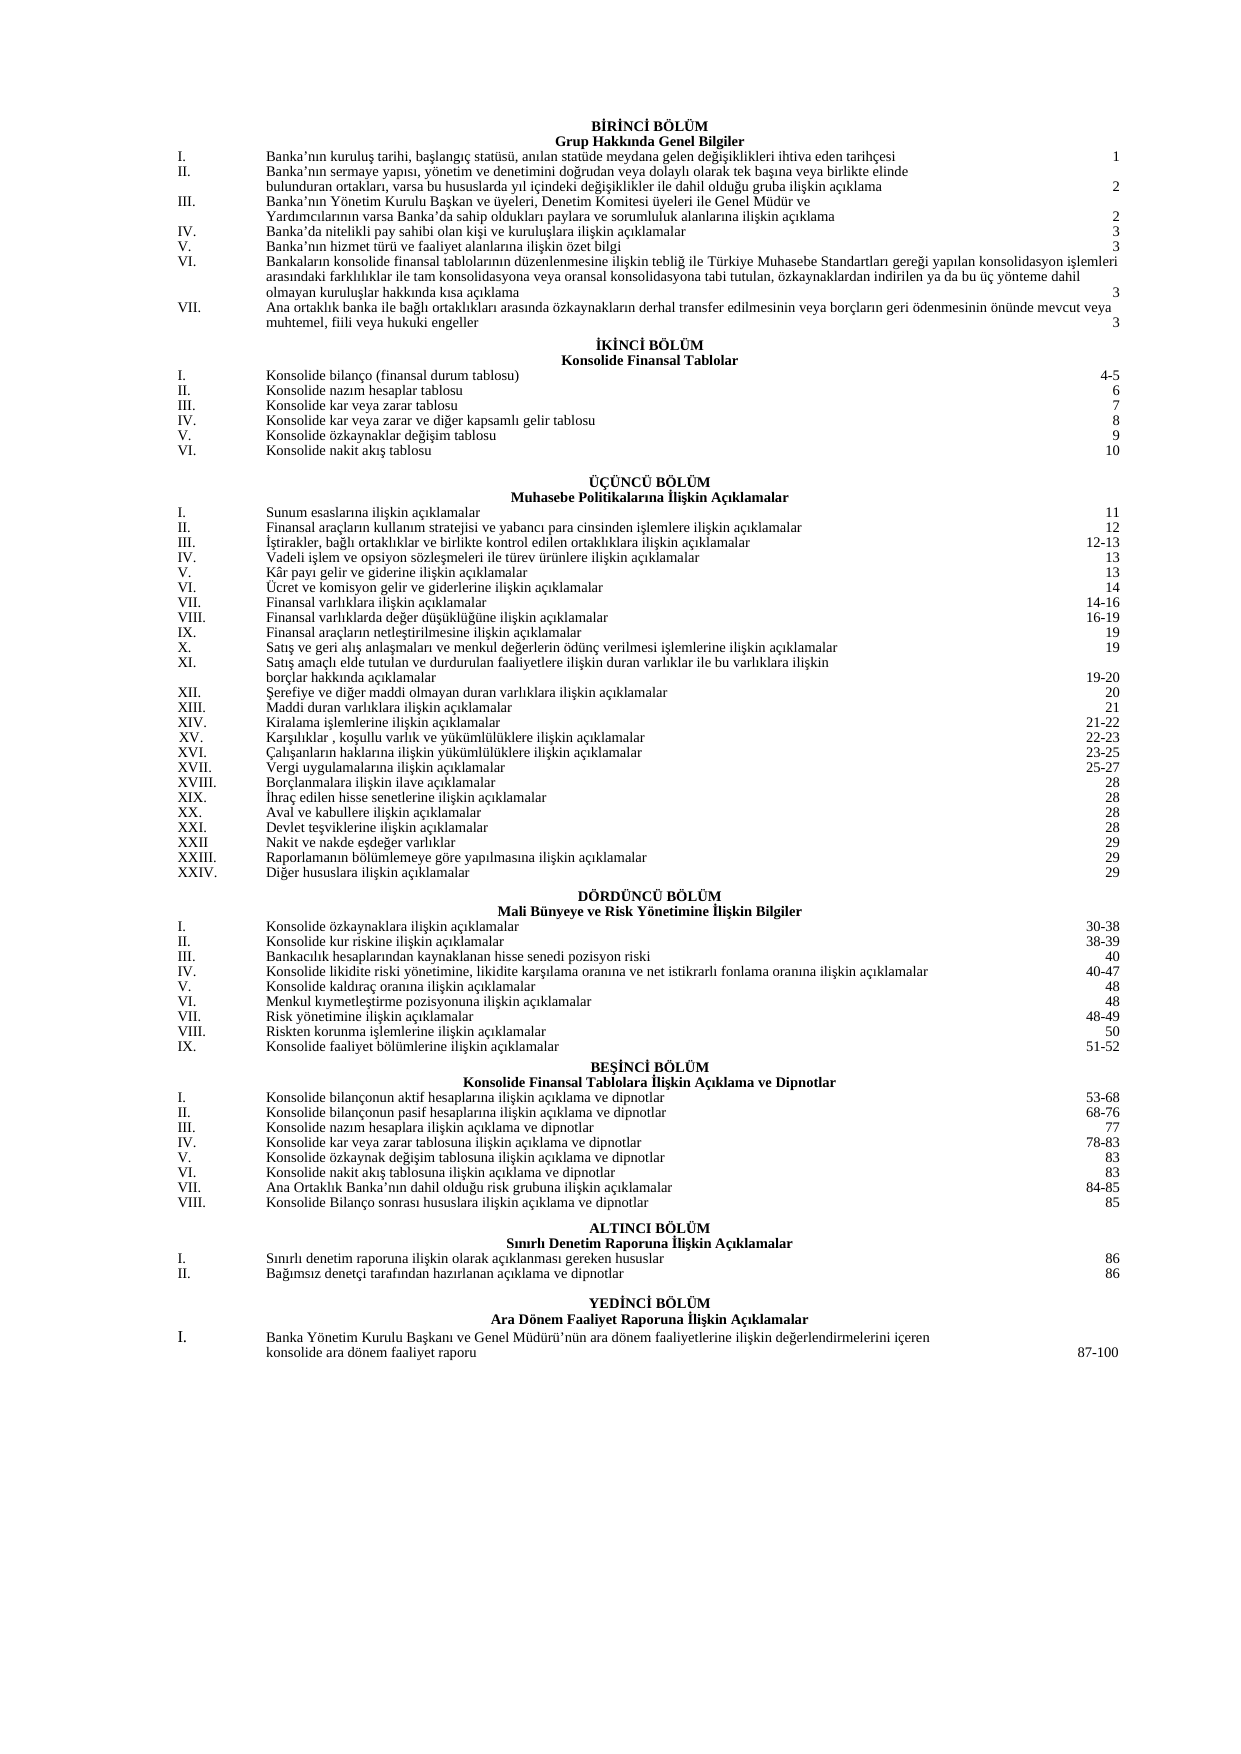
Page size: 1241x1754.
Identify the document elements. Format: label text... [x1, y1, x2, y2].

text II. Banka’nın sermaye yapısı, yönetim ve denetimini doğrudan veya dolaylı olarak tek başına veya birlikte elinde [177, 165, 1122, 180]
text XVIII. Borçlanmalara ilişkin ilave açıklamalar 28 [177, 776, 1122, 791]
text III. Bankacılık hesaplarından kaynaklanan hisse senedi pozisyon riski 40 [177, 949, 1122, 964]
text I. Sunum esaslarına ilişkin açıklamalar 11 [177, 506, 1122, 521]
text VI. Ücret ve komisyon gelir ve giderlerine ilişkin açıklamalar 14 [177, 581, 1122, 596]
text II. Finansal araçların kullanım stratejisi ve yabancı para cinsinden işlemlere ilişkin açıklamalar 12 [177, 521, 1122, 536]
list Banka Yönetim Kurulu Başkanı ve Genel Müdürü’nün ara dönem faaliyetlerine ilişkin değerlendirmelerini içeren [177, 1328, 1122, 1346]
text XXII Nakit ve nakde eşdeğer varlıklar 29 [177, 836, 1122, 851]
text Konsolide Finansal Tablolar [177, 354, 1122, 369]
text II. Bağımsız denetçi tarafından hazırlanan açıklama ve dipnotlar 86 [177, 1266, 1122, 1281]
text VI. Menkul kıymetleştirme pozisyonuna ilişkin açıklamalar 48 [177, 994, 1122, 1009]
text VIII. Finansal varlıklarda değer düşüklüğüne ilişkin açıklamalar 16-19 [177, 611, 1122, 626]
text VII. Finansal varlıklara ilişkin açıklamalar 14-16 [177, 596, 1122, 611]
text konsolide ara dönem faaliyet raporu 87-100 [266, 1346, 1122, 1361]
text III. Konsolide nazım hesaplara ilişkin açıklama ve dipnotlar 77 [177, 1121, 1122, 1136]
text I. Konsolide bilançonun aktif hesaplarına ilişkin açıklama ve dipnotlar 53-68 [177, 1091, 1122, 1106]
text XIV. Kiralama işlemlerine ilişkin açıklamalar 21-22 [177, 716, 1122, 731]
text VIII. Riskten korunma işlemlerine ilişkin açıklamalar 50 [177, 1024, 1122, 1039]
text X. Satış ve geri alış anlaşmaları ve menkul değerlerin ödünç verilmesi işlemlerine ilişkin açıklamalar 19 [177, 641, 1122, 656]
text DÖRDÜNCÜ BÖLÜM [177, 889, 1122, 904]
text VII. Risk yönetimine ilişkin açıklamalar 48-49 [177, 1009, 1122, 1024]
text Muhasebe Politikalarına İlişkin Açıklamalar [177, 491, 1122, 506]
text Grup Hakkında Genel Bilgiler [177, 135, 1122, 150]
text I. Konsolide özkaynaklara ilişkin açıklamalar 30-38 [177, 919, 1122, 934]
text İKİNCİ BÖLÜM [177, 339, 1122, 354]
text XIII. Maddi duran varlıklara ilişkin açıklamalar 21 [177, 701, 1122, 716]
text II. Konsolide nazım hesaplar tablosu 6 [177, 384, 1122, 399]
text Ara Dönem Faaliyet Raporuna İlişkin Açıklamalar [177, 1311, 1122, 1328]
text V. Kâr payı gelir ve giderine ilişkin açıklamalar 13 [177, 566, 1122, 581]
text Mali Bünyeye ve Risk Yönetimine İlişkin Bilgiler [177, 904, 1122, 919]
text III. Banka’nın Yönetim Kurulu Başkan ve üyeleri, Denetim Komitesi üyeleri ile Genel Müdür ve [177, 195, 1124, 210]
text V. Banka’nın hizmet türü ve faaliyet alanlarına ilişkin özet bilgi 3 [177, 240, 1122, 255]
text IX. Finansal araçların netleştirilmesine ilişkin açıklamalar 19 [177, 626, 1122, 641]
text VI. Konsolide nakit akış tablosu 10 [177, 444, 1122, 459]
text ÜÇÜNCÜ BÖLÜM [177, 476, 1122, 491]
text VII. Ana ortaklık banka ile bağlı ortaklıkları arasında özkaynakların derhal transfer edilmesinin veya borçların geri ödenmesinin önünde mevcut veya muhtemel, fiili veya hukuki engeller 3 [177, 300, 1122, 330]
text XX. Aval ve kabullere ilişkin açıklamalar 28 [177, 806, 1122, 821]
text bulunduran ortakları, varsa bu hususlarda yıl içindeki değişiklikler ile dahil olduğu gruba ilişkin açıklama 2 [177, 180, 1122, 195]
text VI. Konsolide nakit akış tablosuna ilişkin açıklama ve dipnotlar 83 [177, 1166, 1122, 1181]
text XXI. Devlet teşviklerine ilişkin açıklamalar 28 [177, 821, 1122, 836]
text V. Konsolide kaldıraç oranına ilişkin açıklamalar 48 [177, 979, 1122, 994]
text VIII. Konsolide Bilanço sonrası hususlara ilişkin açıklama ve dipnotlar 85 [177, 1196, 1122, 1211]
text VI. Bankaların konsolide finansal tablolarının düzenlenmesine ilişkin tebliğ ile Türkiye Muhasebe Standartları gereği yapılan konsolidasyon işlemleri arasındaki farklılıklar ile tam konsolidasyona veya oransal konsolidasyona tabi tutulan, özkaynaklardan indirilen ya da bu üç yönteme dahil olmayan kuruluşlar hakkında kısa açıklama 3 [177, 255, 1122, 300]
text Sınırlı Denetim Raporuna İlişkin Açıklamalar [177, 1236, 1122, 1251]
text II. Konsolide kur riskine ilişkin açıklamalar 38-39 [177, 934, 1122, 949]
text I. Konsolide bilanço (finansal durum tablosu) 4-5 [177, 369, 1122, 384]
text I. Banka’nın kuruluş tarihi, başlangıç statüsü, anılan statüde meydana gelen değişiklikleri ihtiva eden tarihçesi 1 [177, 150, 1122, 165]
text I. Sınırlı denetim raporuna ilişkin olarak açıklanması gereken hususlar 86 [177, 1251, 1122, 1266]
text IV. Vadeli işlem ve opsiyon sözleşmeleri ile türev ürünlere ilişkin açıklamalar 13 [177, 551, 1122, 566]
text III. Konsolide kar veya zarar tablosu 7 [177, 399, 1124, 414]
text Konsolide Finansal Tablolara İlişkin Açıklama ve Dipnotlar [177, 1076, 1122, 1091]
text III. İştirakler, bağlı ortaklıklar ve birlikte kontrol edilen ortaklıklara ilişkin açıklamalar 12-13 [177, 536, 1122, 551]
text XVI. Çalışanların haklarına ilişkin yükümlülüklere ilişkin açıklamalar 23-25 [177, 746, 1122, 761]
text IV. Konsolide kar veya zarar ve diğer kapsamlı gelir tablosu 8 [177, 414, 1122, 429]
text BEŞİNCİ BÖLÜM [177, 1061, 1122, 1076]
text XIX. İhraç edilen hisse senetlerine ilişkin açıklamalar 28 [177, 791, 1122, 806]
text XVII. Vergi uygulamalarına ilişkin açıklamalar 25-27 [177, 761, 1122, 776]
text V. Konsolide özkaynaklar değişim tablosu 9 [177, 429, 1122, 444]
text borçlar hakkında açıklamalar 19-20 [177, 671, 1122, 686]
text IV. Konsolide likidite riski yönetimine, likidite karşılama oranına ve net istikrarlı fonlama oranına ilişkin açıklamalar 40-47 [177, 964, 1122, 979]
text XII. Şerefiye ve diğer maddi olmayan duran varlıklara ilişkin açıklamalar 20 [177, 686, 1122, 701]
text IV. Konsolide kar veya zarar tablosuna ilişkin açıklama ve dipnotlar 78-83 [177, 1136, 1122, 1151]
text II. Konsolide bilançonun pasif hesaplarına ilişkin açıklama ve dipnotlar 68-76 [177, 1106, 1122, 1121]
text IX. Konsolide faaliyet bölümlerine ilişkin açıklamalar 51-52 [177, 1039, 1122, 1054]
text VII. Ana Ortaklık Banka’nın dahil olduğu risk grubuna ilişkin açıklamalar 84-85 [177, 1181, 1122, 1196]
text Yardımcılarının varsa Banka’da sahip oldukları paylara ve sorumluluk alanlarına ilişkin açıklama 2 [177, 210, 1124, 225]
text ALTINCI BÖLÜM [177, 1221, 1122, 1236]
text XV. Karşılıklar , koşullu varlık ve yükümlülüklere ilişkin açıklamalar 22-23 [178, 731, 1122, 746]
text XXIII. Raporlamanın bölümlemeye göre yapılmasına ilişkin açıklamalar 29 [177, 851, 1122, 866]
text YEDİNCİ BÖLÜM [177, 1296, 1122, 1311]
text BİRİNCİ BÖLÜM [177, 118, 1122, 135]
text IV. Banka’da nitelikli pay sahibi olan kişi ve kuruluşlara ilişkin açıklamalar 3 [177, 225, 1122, 240]
text XI. Satış amaçlı elde tutulan ve durdurulan faaliyetlere ilişkin duran varlıklar ile bu varlıklara ilişkin [177, 656, 1122, 671]
text V. Konsolide özkaynak değişim tablosuna ilişkin açıklama ve dipnotlar 83 [177, 1151, 1122, 1166]
text XXIV. Diğer hususlara ilişkin açıklamalar 29 [177, 866, 1122, 881]
